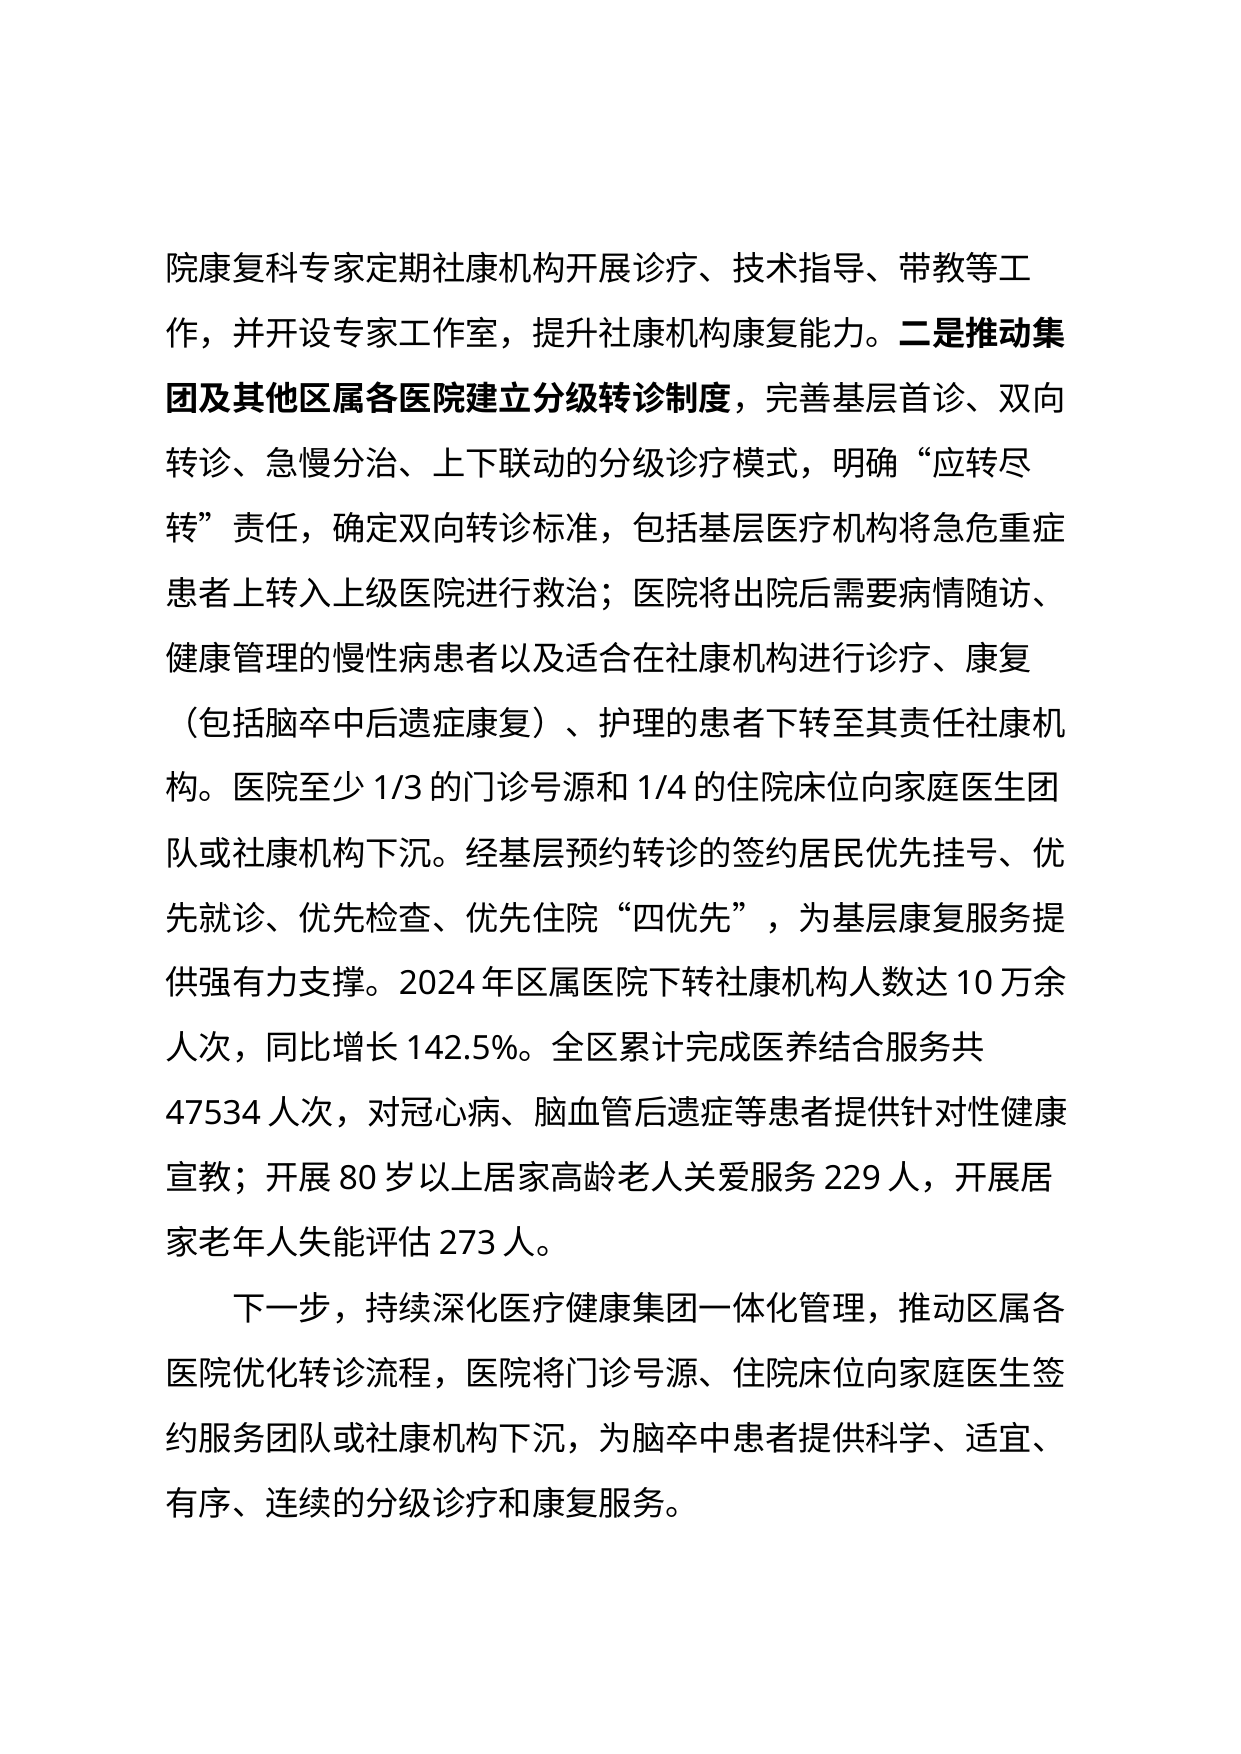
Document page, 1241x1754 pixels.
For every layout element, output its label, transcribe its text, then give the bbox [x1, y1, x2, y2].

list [165, 233, 1087, 1273]
text 下一步，持续深化医疗健康集团一体化管理，推动区属各医院优化转诊流程，医院将门诊号源、住院床位向家庭医生签约服务团队或社康机构下沉，为脑卒中患者提供科学、适宜、有序、连续的分级诊疗和康复服务。 [165, 1273, 1087, 1533]
